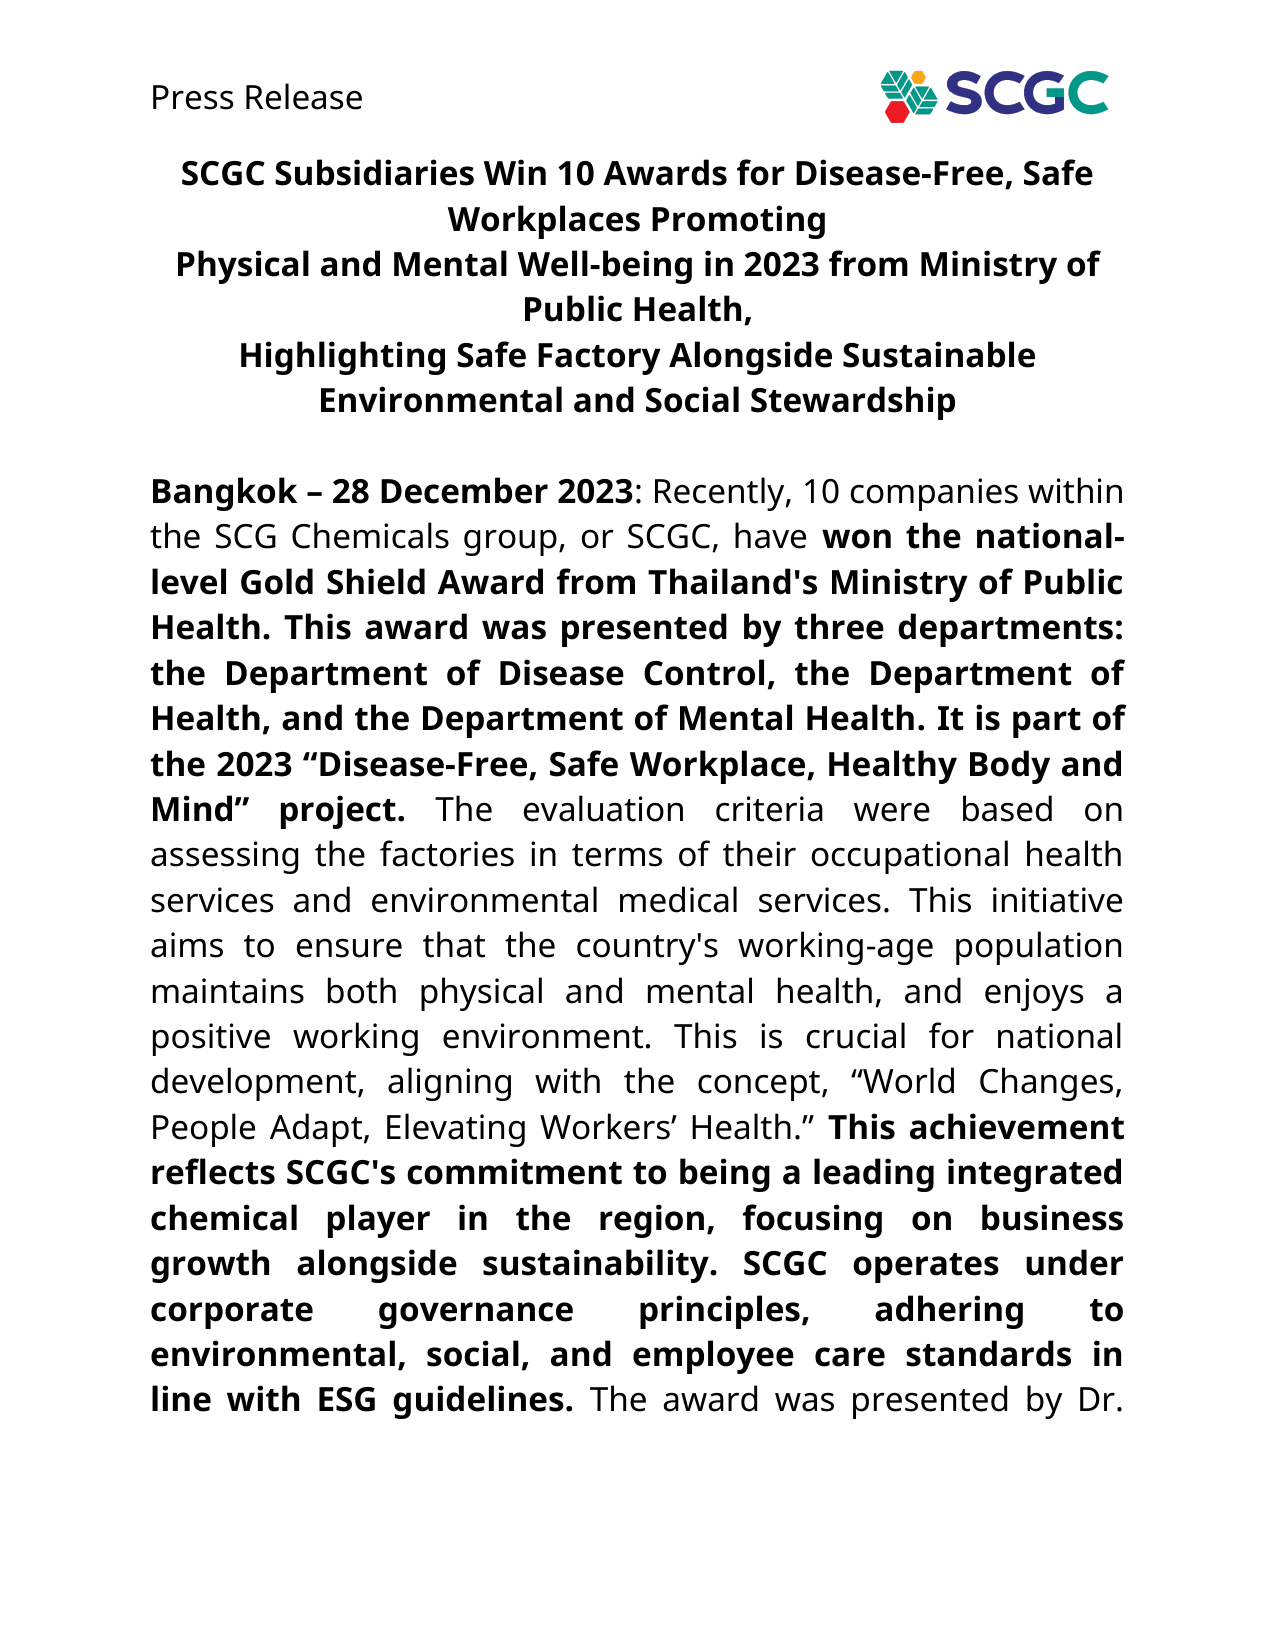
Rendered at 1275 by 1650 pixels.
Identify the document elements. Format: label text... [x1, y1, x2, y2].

text Highlighting Safe Factory Alongside Sustainable Environmental and Social Stewardship [150, 332, 1125, 422]
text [150, 468, 1125, 1422]
picture [875, 62, 1120, 129]
text Physical and Mental Well-being in 2023 from Ministry of Public Health, [150, 241, 1125, 332]
text SCGC Subsidiaries Win 10 Awards for Disease-Free, Safe Workplaces Promoting [150, 150, 1125, 241]
